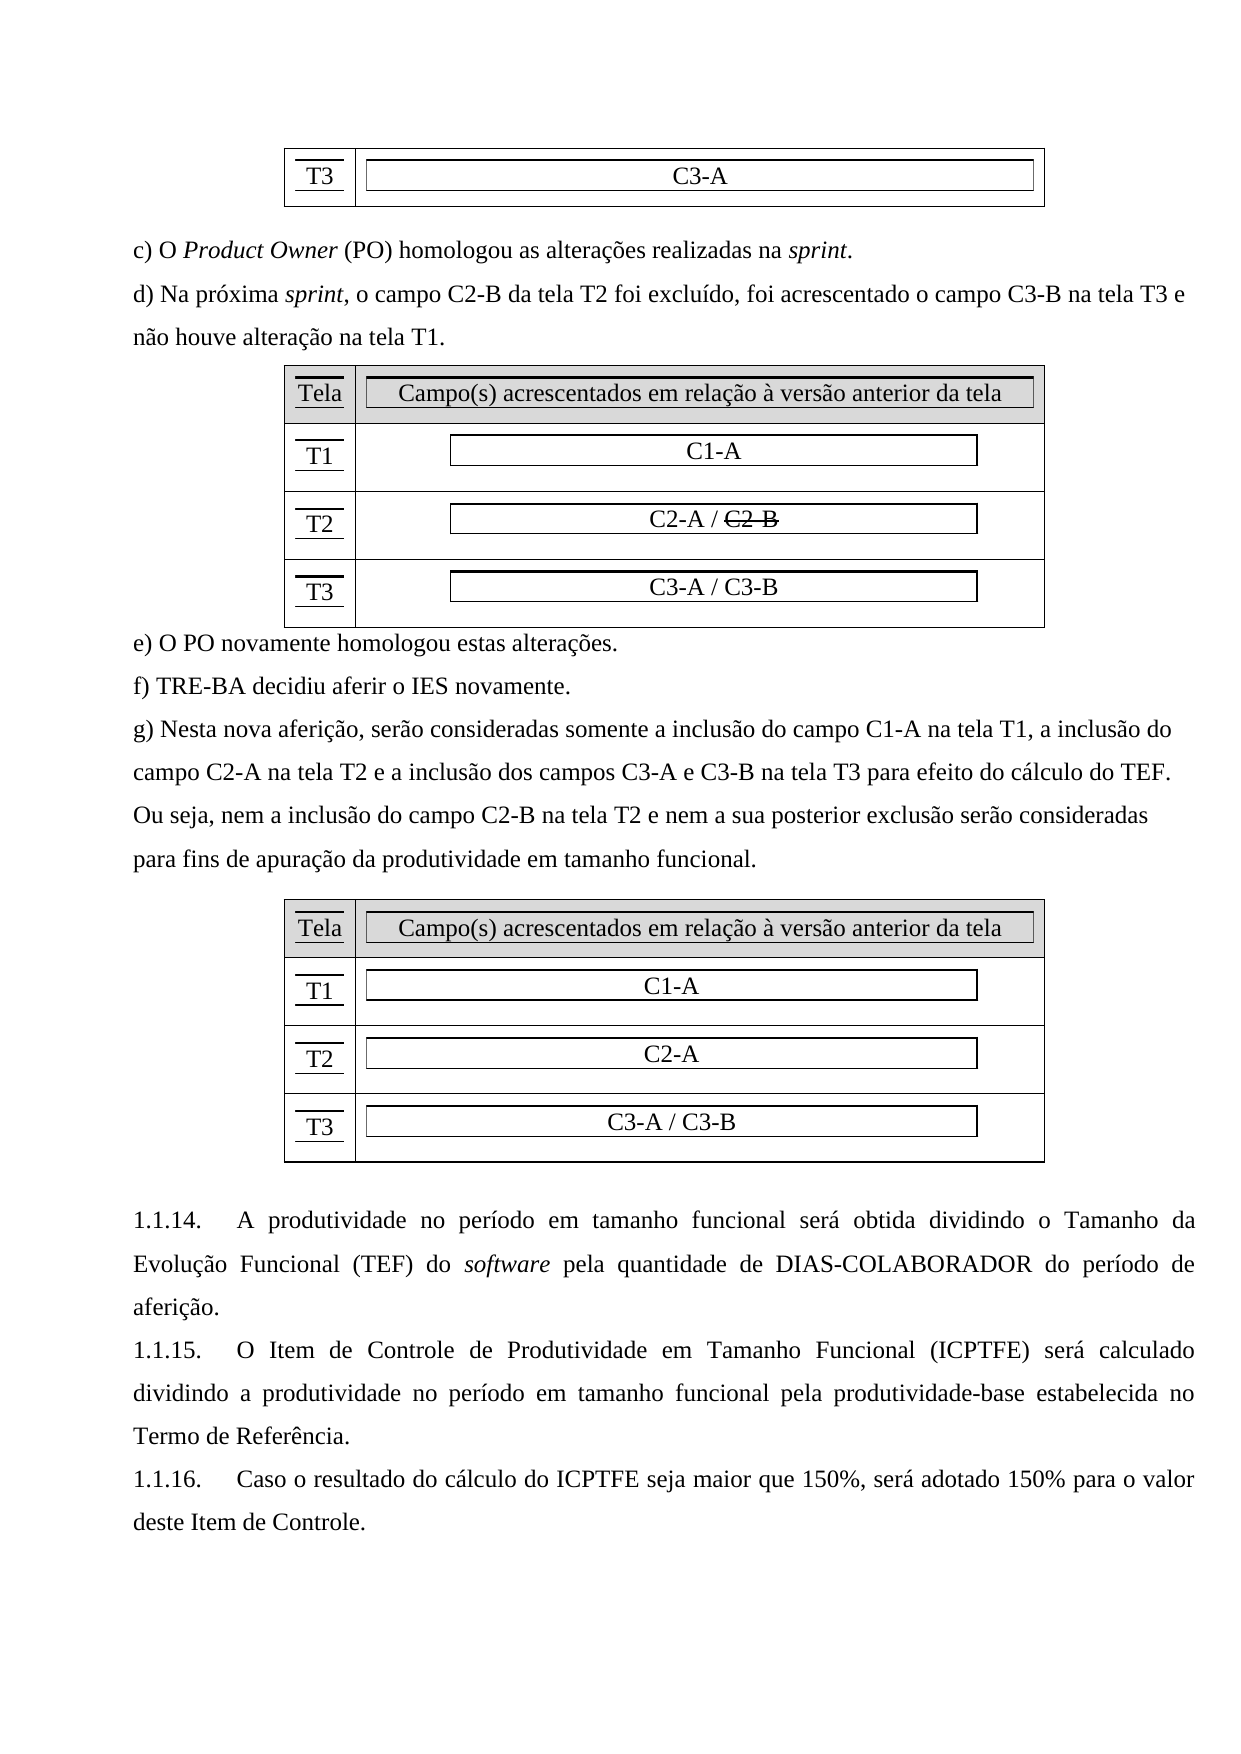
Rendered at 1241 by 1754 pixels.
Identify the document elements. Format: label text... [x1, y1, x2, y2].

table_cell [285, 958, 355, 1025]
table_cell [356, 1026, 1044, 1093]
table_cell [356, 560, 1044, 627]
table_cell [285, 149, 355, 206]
text d) Na próxima sprint, o campo C2-B da tela T2 foi excluído, foi acrescentado o campo C3-B na tela T3 e não houve alteração na tela T1. [133, 279, 1196, 351]
list A produtividade no período em tamanho funcional será obtida dividindo o Tamanho da Evolução Funcional (TEF) do software pela quantidade de DIAS-COLABORADOR do período de aferição. [133, 1206, 1196, 1321]
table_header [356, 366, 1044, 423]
text c) O Product Owner (PO) homologou as alterações realizadas na sprint. [133, 236, 1196, 264]
text f) TRE-BA decidiu aferir o IES novamente. [133, 671, 1196, 700]
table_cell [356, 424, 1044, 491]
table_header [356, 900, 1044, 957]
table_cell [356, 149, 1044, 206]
text e) O PO novamente homologou estas alterações. [133, 628, 1196, 657]
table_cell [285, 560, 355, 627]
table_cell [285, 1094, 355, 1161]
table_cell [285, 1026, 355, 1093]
text g) Nesta nova aferição, serão consideradas somente a inclusão do campo C1-A na tela T1, a inclusão do campo C2-A na tela T2 e a inclusão dos campos C3-A e C3-B na tela T3 para efeito do cálculo do TEF. Ou seja, nem a inclusão do campo C2-B na tela T2 e nem a sua posterior exclusão serão consideradas para fins de apuração da produtividade em tamanho funcional. [133, 714, 1196, 872]
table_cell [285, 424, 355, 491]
list O Item de Controle de Produtividade em Tamanho Funcional (ICPTFE) será calculado dividindo a produtividade no período em tamanho funcional pela produtividade-base estabelecida no Termo de Referência. [133, 1335, 1196, 1450]
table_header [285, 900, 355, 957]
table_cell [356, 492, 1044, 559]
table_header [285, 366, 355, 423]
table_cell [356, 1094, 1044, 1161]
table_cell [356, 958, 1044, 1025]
list Caso o resultado do cálculo do ICPTFE seja maior que 150%, será adotado 150% para o valor deste Item de Controle. [133, 1464, 1196, 1536]
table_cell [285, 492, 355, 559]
